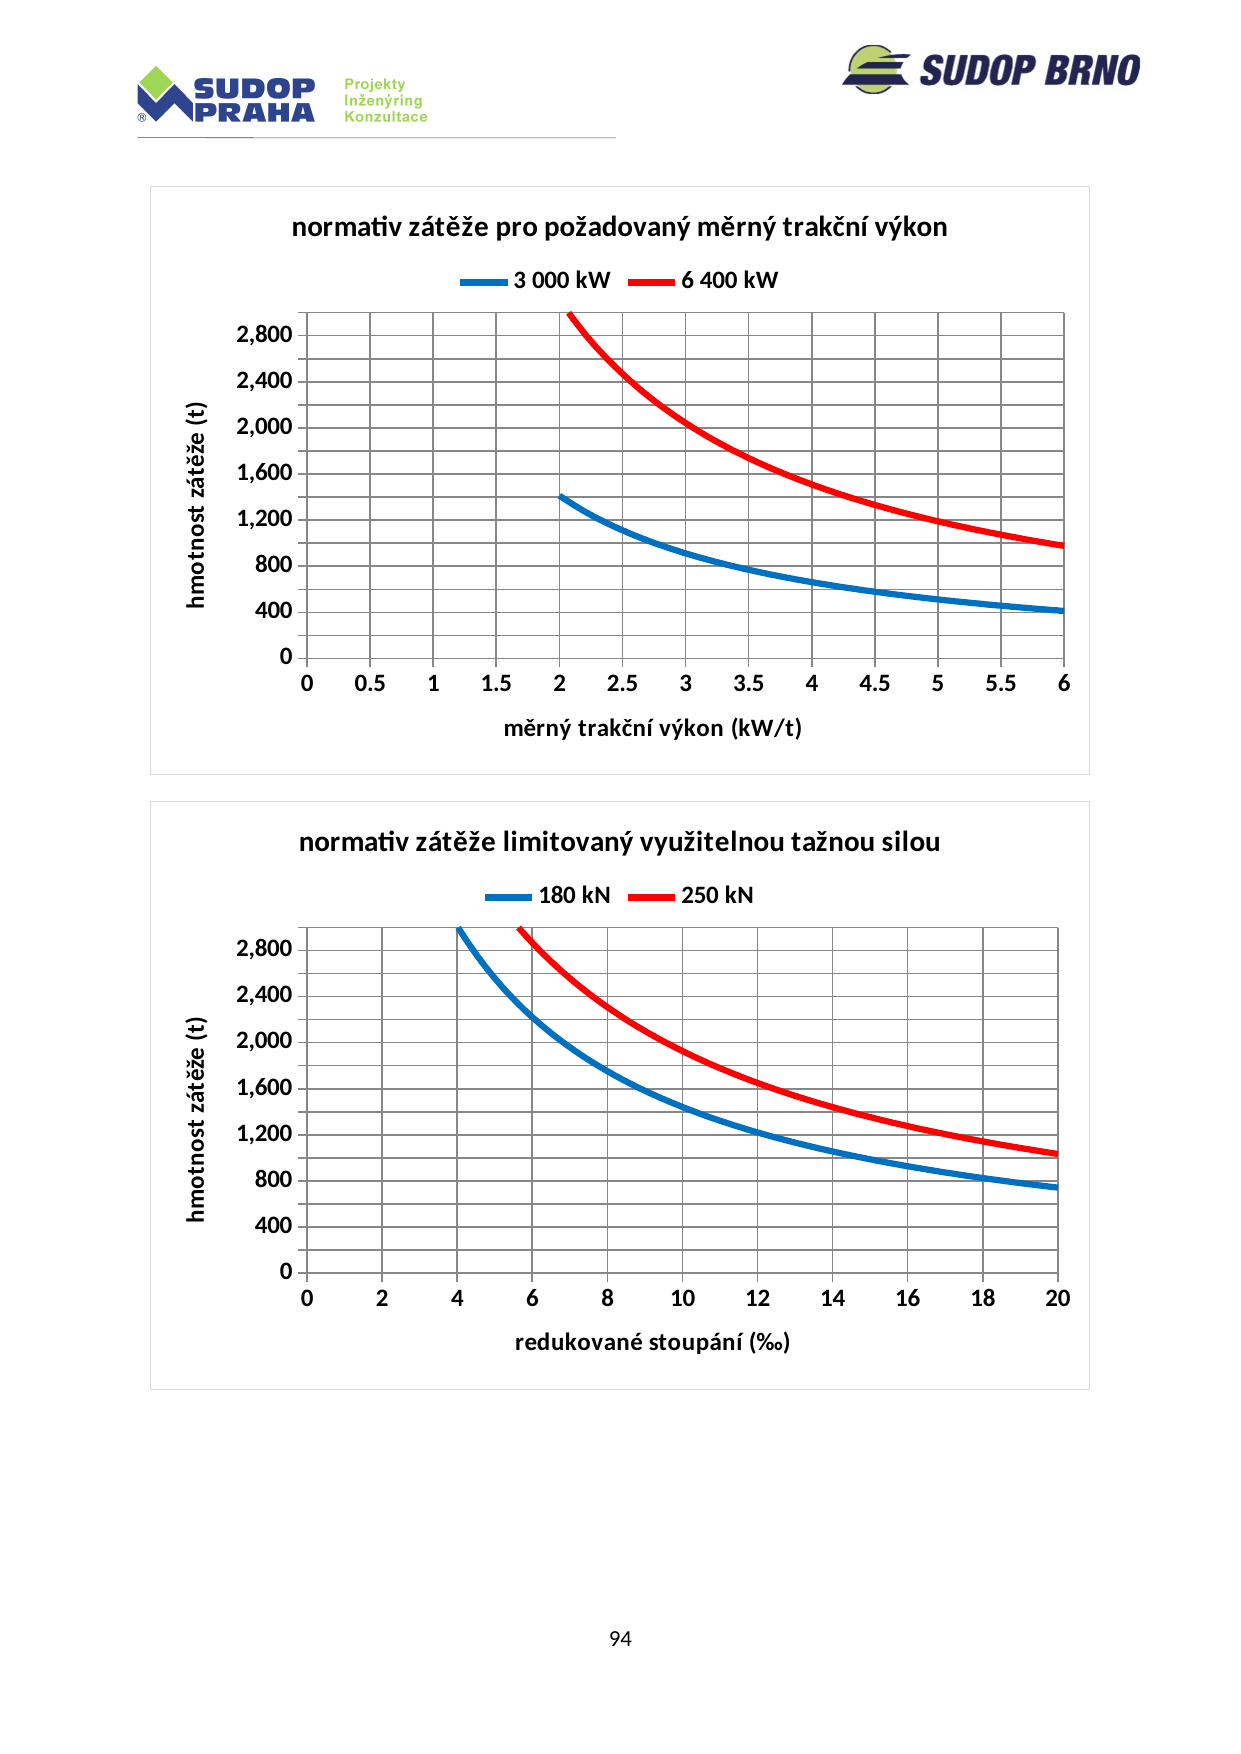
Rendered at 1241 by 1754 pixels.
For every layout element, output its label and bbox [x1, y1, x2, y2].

picture [841, 45, 1149, 96]
picture [137, 65, 435, 126]
